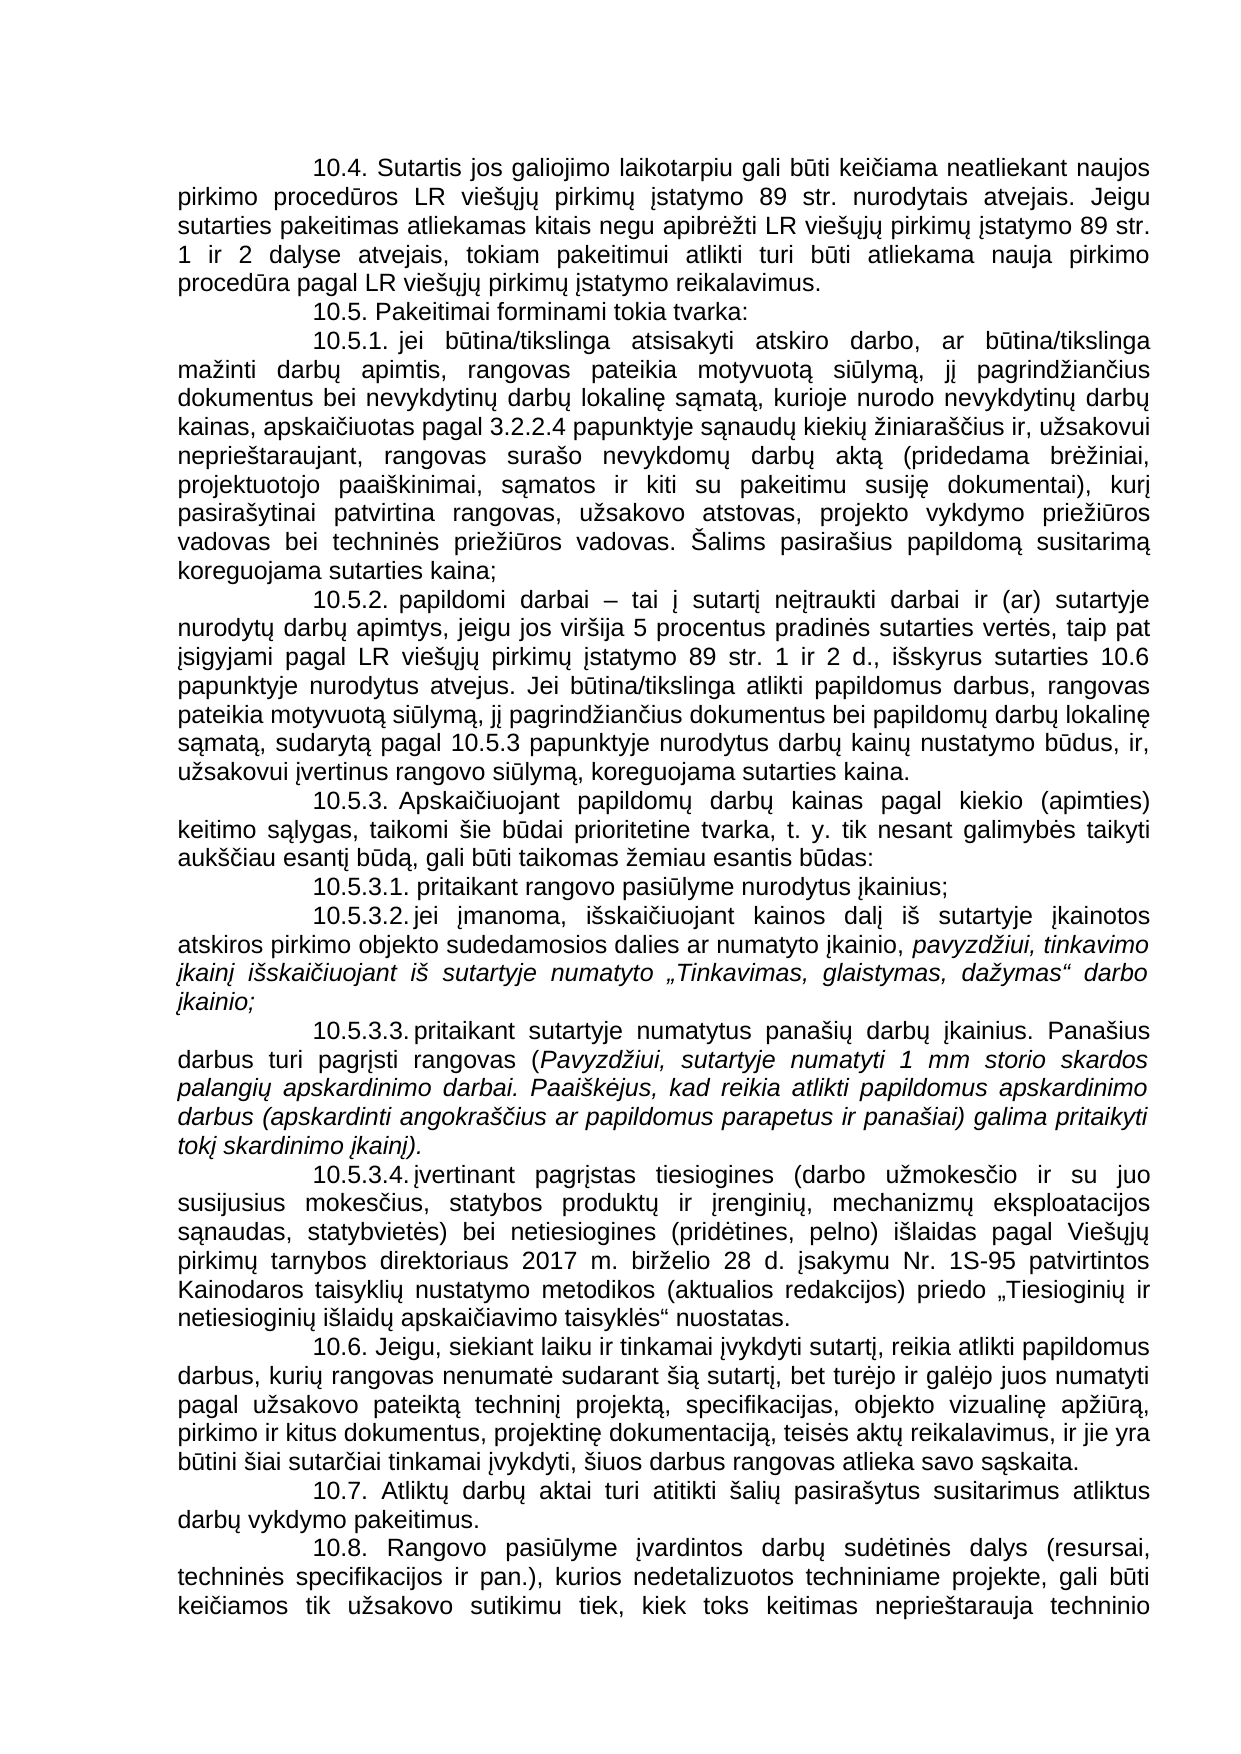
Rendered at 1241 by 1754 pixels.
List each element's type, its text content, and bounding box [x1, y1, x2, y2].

text 10.7. Atliktų darbų aktai turi atitikti šalių pasirašytus susitarimus atliktus darbų vykdymo pakeitimus. [177, 1476, 1152, 1533]
text 10.5.3.1. pritaikant rangovo pasiūlyme nurodytus įkainius; [177, 872, 1152, 901]
text 10.5.2. papildomi darbai – tai į sutartį neįtraukti darbai ir (ar) sutartyje nurodytų darbų apimtys, jeigu jos viršija 5 procentus pradinės sutarties vertės, taip pat įsigyjami pagal LR viešųjų pirkimų įstatymo 89 str. 1 ir 2 d., išskyrus sutarties 10.6 papunktyje nurodytus atvejus. Jei būtina/tikslinga atlikti papildomus darbus, rangovas pateikia motyvuotą siūlymą, jį pagrindžiančius dokumentus bei papildomų darbų lokalinę sąmatą, sudarytą pagal 10.5.3 papunktyje nurodytus darbų kainų nustatymo būdus, ir, užsakovui įvertinus rangovo siūlymą, koreguojama sutarties kaina. [177, 585, 1152, 786]
text 10.5.3.4. įvertinant pagrįstas tiesiogines (darbo užmokesčio ir su juo susijusius mokesčius, statybos produktų ir įrenginių, mechanizmų eksploatacijos sąnaudas, statybvietės) bei netiesiogines (pridėtines, pelno) išlaidas pagal Viešųjų pirkimų tarnybos direktoriaus 2017 m. birželio 28 d. įsakymu Nr. 1S-95 patvirtintos Kainodaros taisyklių nustatymo metodikos (aktualios redakcijos) priedo „Tiesioginių ir netiesioginių išlaidų apskaičiavimo taisyklės“ nuostatas. [177, 1160, 1152, 1332]
text 10.6. Jeigu, siekiant laiku ir tinkamai įvykdyti sutartį, reikia atlikti papildomus darbus, kurių rangovas nenumatė sudarant šią sutartį, bet turėjo ir galėjo juos numatyti pagal užsakovo pateiktą techninį projektą, specifikacijas, objekto vizualinę apžiūrą, pirkimo ir kitus dokumentus, projektinę dokumentaciją, teisės aktų reikalavimus, ir jie yra būtini šiai sutarčiai tinkamai įvykdyti, šiuos darbus rangovas atlieka savo sąskaita. [177, 1332, 1152, 1476]
text 10.5.3.3. pritaikant sutartyje numatytus panašių darbų įkainius. Panašius darbus turi pagrįsti rangovas (Pavyzdžiui, sutartyje numatyti 1 mm storio skardos palangių apskardinimo darbai. Paaiškėjus, kad reikia atlikti papildomus apskardinimo darbus (apskardinti angokraščius ar papildomus parapetus ir panašiai) galima pritaikyti tokį skardinimo įkainį). [177, 1016, 1152, 1160]
text 10.5.3.2. jei įmanoma, išskaičiuojant kainos dalį iš sutartyje įkainotos atskiros pirkimo objekto sudedamosios dalies ar numatyto įkainio, pavyzdžiui, tinkavimo įkainį išskaičiuojant iš sutartyje numatyto „Tinkavimas, glaistymas, dažymas“ darbo įkainio; [177, 901, 1152, 1016]
text 10.5. Pakeitimai forminami tokia tvarka: [177, 297, 1152, 326]
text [177, 1533, 1152, 1620]
text 10.5.3. Apskaičiuojant papildomų darbų kainas pagal kiekio (apimties) keitimo sąlygas, taikomi šie būdai prioritetine tvarka, t. y. tik nesant galimybės taikyti aukščiau esantį būdą, gali būti taikomas žemiau esantis būdas: [177, 786, 1152, 872]
text 10.4. Sutartis jos galiojimo laikotarpiu gali būti keičiama neatliekant naujos pirkimo procedūros LR viešųjų pirkimų įstatymo 89 str. nurodytais atvejais. Jeigu sutarties pakeitimas atliekamas kitais negu apibrėžti LR viešųjų pirkimų įstatymo 89 str. 1 ir 2 dalyse atvejais, tokiam pakeitimui atlikti turi būti atliekama nauja pirkimo procedūra pagal LR viešųjų pirkimų įstatymo reikalavimus. [177, 153, 1152, 297]
text 10.5.1. jei būtina/tikslinga atsisakyti atskiro darbo, ar būtina/tikslinga mažinti darbų apimtis, rangovas pateikia motyvuotą siūlymą, jį pagrindžiančius dokumentus bei nevykdytinų darbų lokalinę sąmatą, kurioje nurodo nevykdytinų darbų kainas, apskaičiuotas pagal 3.2.2.4 papunktyje sąnaudų kiekių žiniaraščius ir, užsakovui neprieštaraujant, rangovas surašo nevykdomų darbų aktą (pridedama brėžiniai, projektuotojo paaiškinimai, sąmatos ir kiti su pakeitimu susiję dokumentai), kurį pasirašytinai patvirtina rangovas, užsakovo atstovas, projekto vykdymo priežiūros vadovas bei techninės priežiūros vadovas. Šalims pasirašius papildomą susitarimą koreguojama sutarties kaina; [177, 326, 1152, 585]
